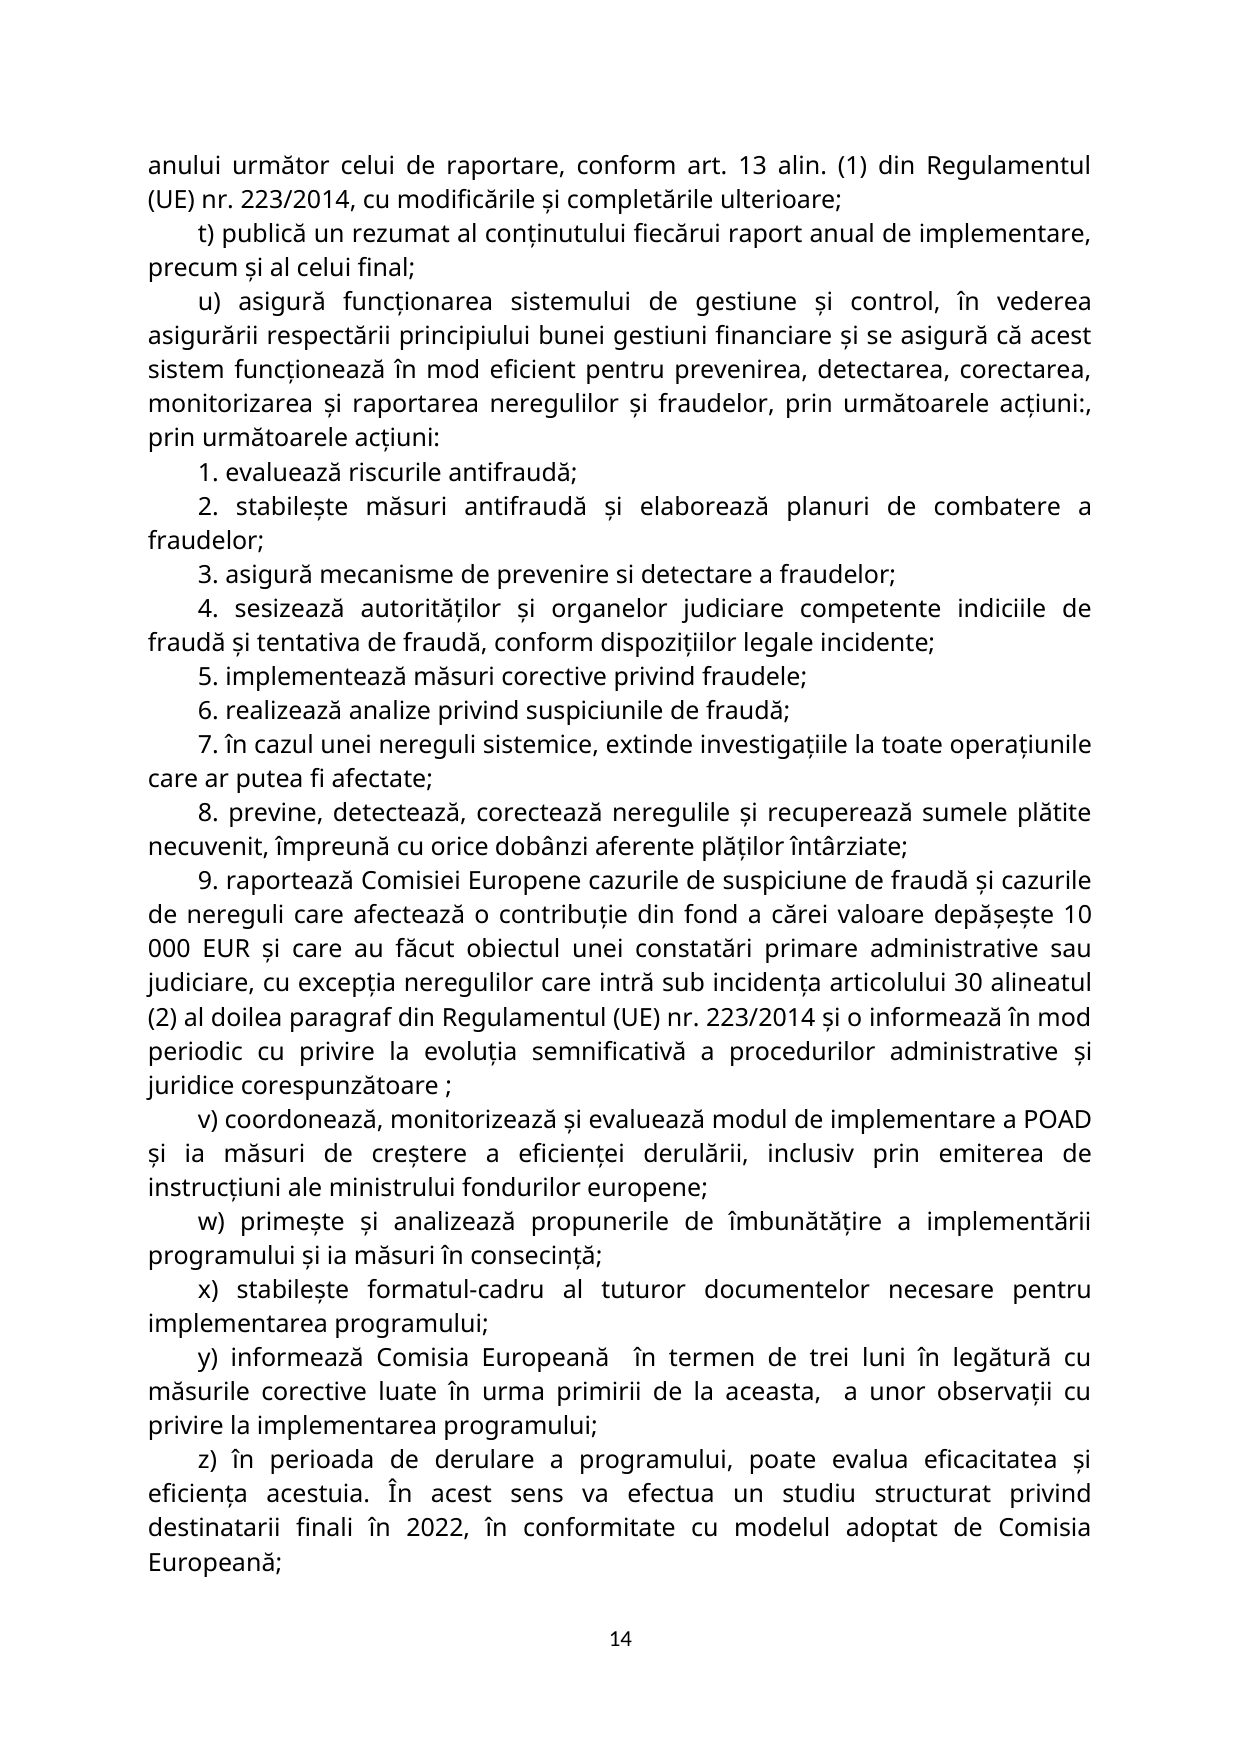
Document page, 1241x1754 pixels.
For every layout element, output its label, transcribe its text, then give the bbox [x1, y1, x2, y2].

text 1. evaluează riscurile antifraudă; [148, 454, 1093, 488]
text 5. implementează măsuri corective privind fraudele; [148, 658, 1093, 693]
text v) coordonează, monitorizează și evaluează modul de implementare a POAD și ia măsuri de creștere a eficienței derulării, inclusiv prin emiterea de instrucțiuni ale ministrului fondurilor europene; [148, 1101, 1093, 1203]
text 6. realizează analize privind suspiciunile de fraudă; [148, 693, 1093, 727]
text 9. raportează Comisiei Europene cazurile de suspiciune de fraudă și cazurile de nereguli care afectează o contribuţie din fond a cărei valoare depăşeşte 10 000 EUR și care au făcut obiectul unei constatări primare administrative sau judiciare, cu excepția neregulilor care intră sub incidenţa articolului 30 alineatul (2) al doilea paragraf din Regulamentul (UE) nr. 223/2014 și o informează în mod periodic cu privire la evoluția semnificativă a procedurilor administrative şi juridice corespunzătoare ; [148, 863, 1093, 1101]
text t) publică un rezumat al conținutului fiecărui raport anual de implementare, precum și al celui final; [148, 216, 1093, 284]
text 7. în cazul unei nereguli sistemice, extinde investigațiile la toate operațiunile care ar putea fi afectate; [148, 727, 1093, 795]
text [148, 148, 1093, 216]
text w) primește și analizează propunerile de îmbunătățire a implementării programului și ia măsuri în consecință; [148, 1203, 1093, 1272]
text 2. stabilește măsuri antifraudă și elaborează planuri de combatere a fraudelor; [148, 488, 1093, 556]
text 3. asigură mecanisme de prevenire si detectare a fraudelor; [148, 556, 1093, 590]
text 4. sesizează autorităților și organelor judiciare competente indiciile de fraudă și tentativa de fraudă, conform dispozițiilor legale incidente; [148, 590, 1093, 658]
text 8. previne, detectează, corectează neregulile și recuperează sumele plătite necuvenit, împreună cu orice dobânzi aferente plăților întârziate; [148, 795, 1093, 863]
text y) informează Comisia Europeană în termen de trei luni în legătură cu măsurile corective luate în urma primirii de la aceasta, a unor observații cu privire la implementarea programului; [148, 1340, 1093, 1442]
text u) asigură funcționarea sistemului de gestiune și control, în vederea asigurării respectării principiului bunei gestiuni financiare și se asigură că acest sistem funcționează în mod eficient pentru prevenirea, detectarea, corectarea, monitorizarea și raportarea neregulilor și fraudelor, prin următoarele acțiuni:, prin următoarele acțiuni: [148, 284, 1093, 454]
text x) stabilește formatul-cadru al tuturor documentelor necesare pentru implementarea programului; [148, 1272, 1093, 1340]
text z) în perioada de derulare a programului, poate evalua eficacitatea și eficiența acestuia. În acest sens va efectua un studiu structurat privind destinatarii finali în 2022, în conformitate cu modelul adoptat de Comisia Europeană; [148, 1442, 1093, 1578]
